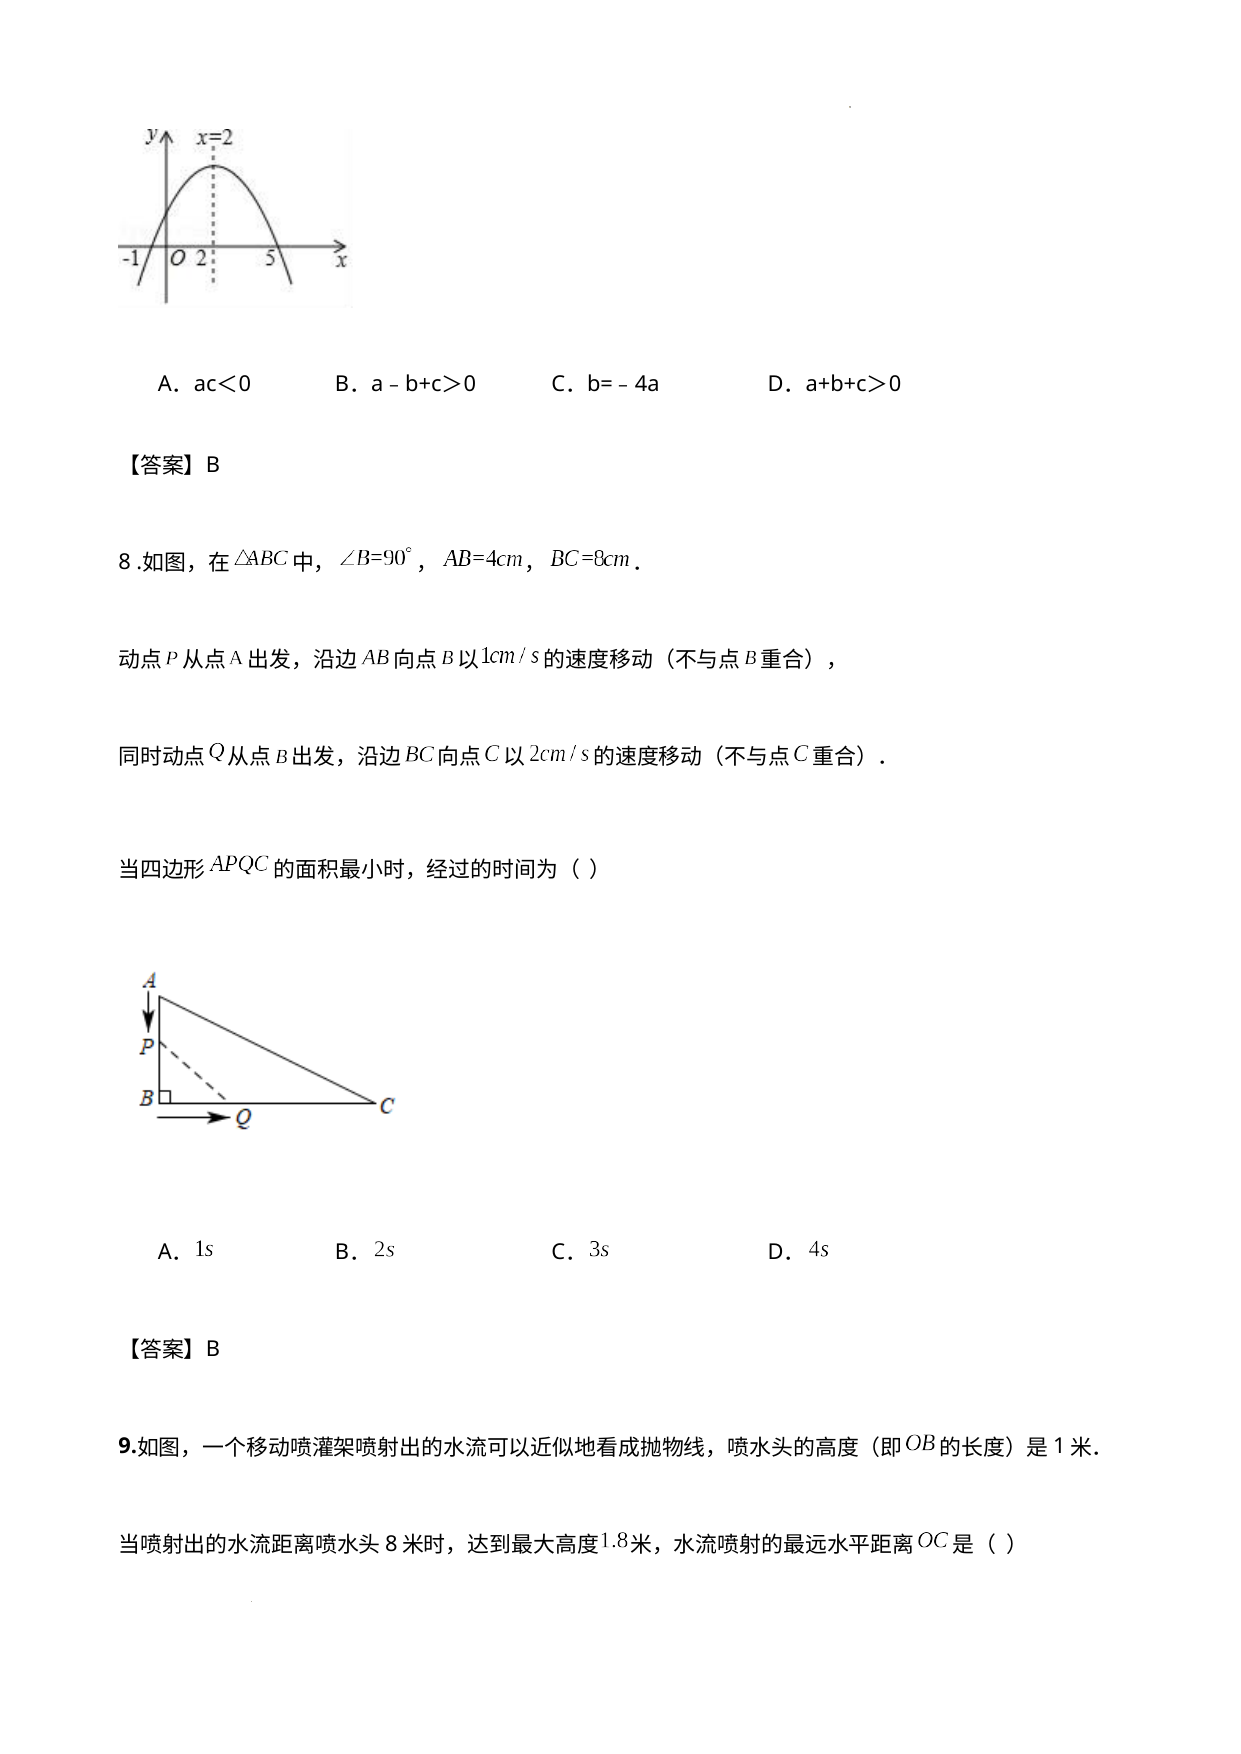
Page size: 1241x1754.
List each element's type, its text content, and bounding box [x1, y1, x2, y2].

list 动点从点出发，沿边向点以的速度移动（不与点重合）， [118, 642, 1122, 674]
text 【答案】B [118, 1332, 1122, 1364]
picture [118, 949, 419, 1148]
text 【答案】B [118, 447, 1122, 480]
list 8 .如图，在中，，，． [118, 528, 1122, 593]
picture [118, 129, 353, 308]
text A． B． C． D． [158, 1218, 1122, 1283]
list 当四边形的面积最小时，经过的时间为（ ） [118, 836, 1122, 901]
text 9.如图，一个移动喷灌架喷射出的水流可以近似地看成抛物线，喷水头的高度（即的长度）是1米． [118, 1413, 1122, 1478]
text A．ac＜0 B．a﹣b+c＞0 C．b=﹣4a D．a+b+c＞0 [158, 366, 1122, 399]
text 当喷射出的水流距离喷水头8米时，达到最大高度米，水流喷射的最远水平距离是（ ） [118, 1526, 1122, 1559]
list 同时动点从点出发，沿边向点以的速度移动（不与点重合）． [118, 722, 1122, 787]
